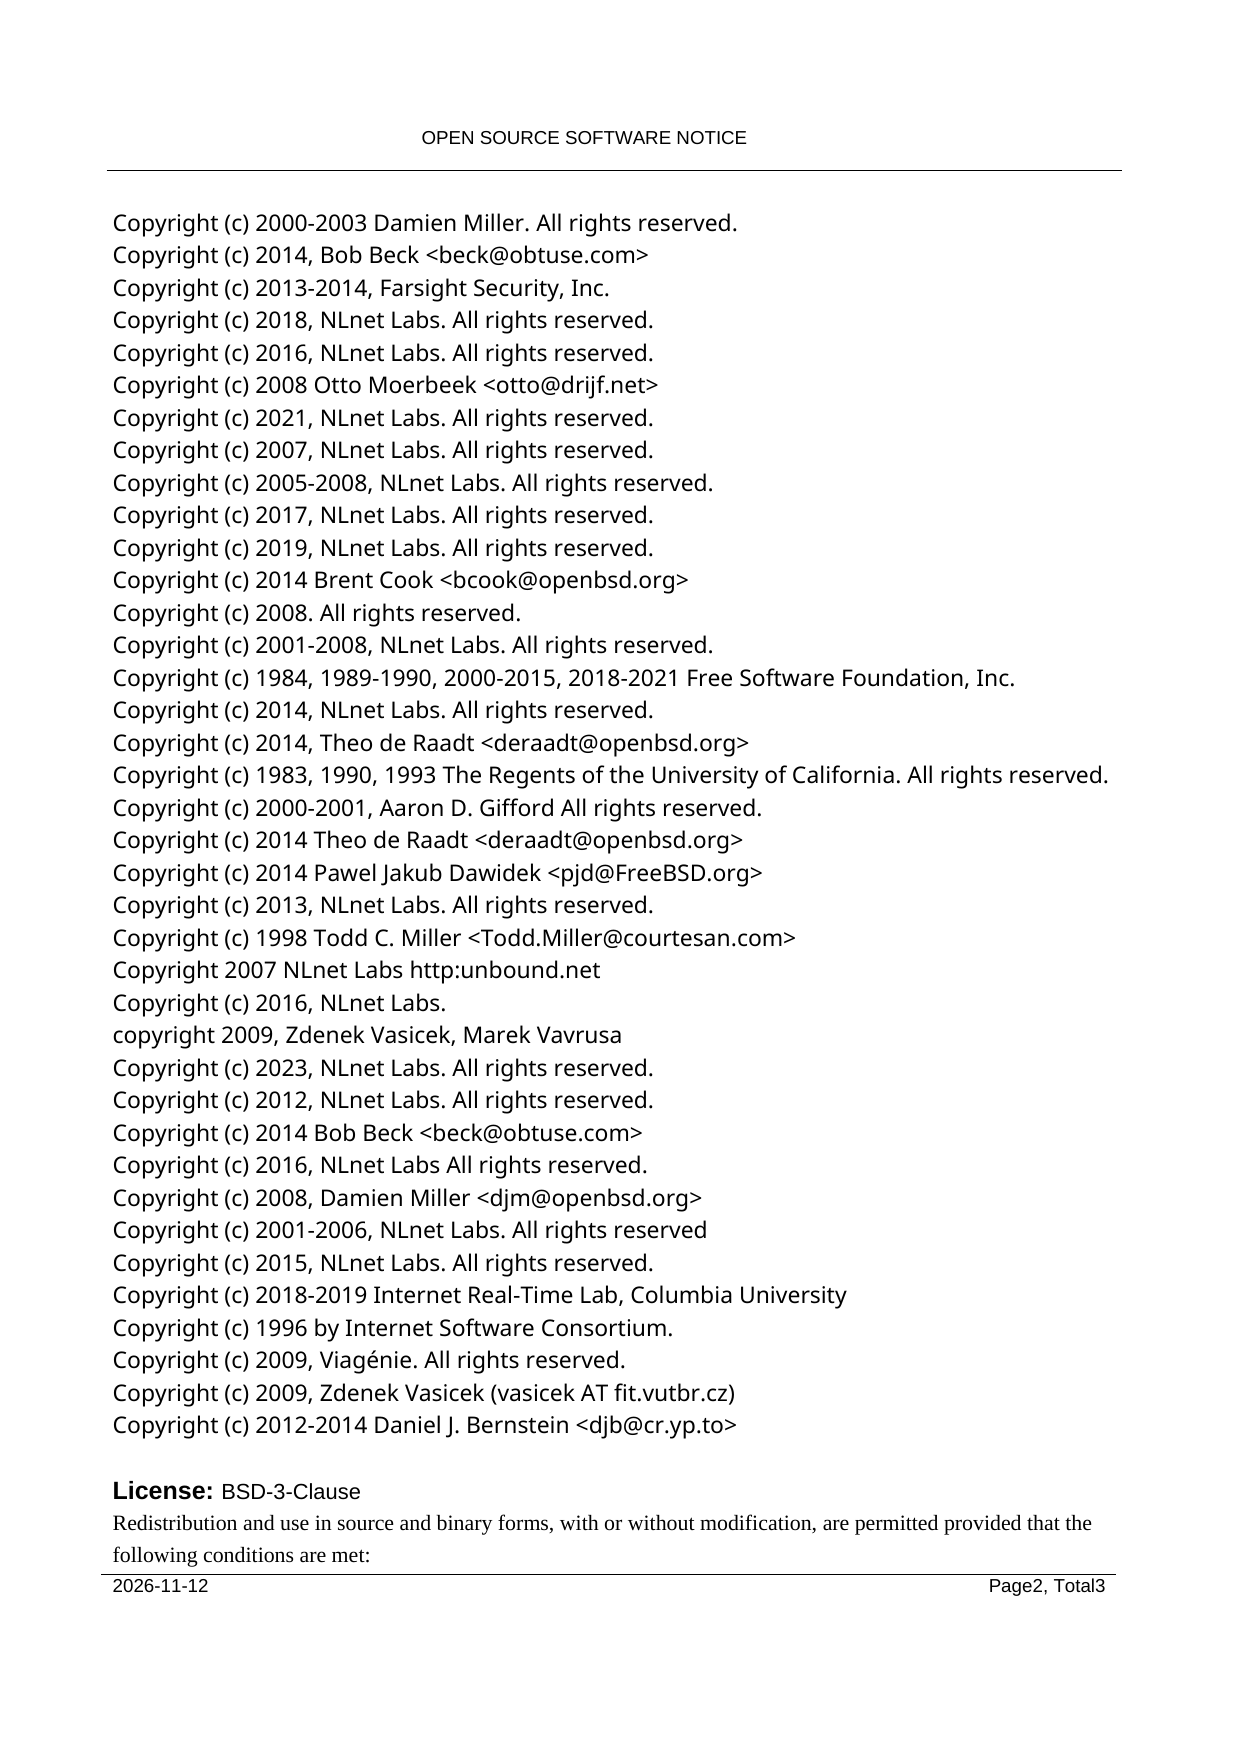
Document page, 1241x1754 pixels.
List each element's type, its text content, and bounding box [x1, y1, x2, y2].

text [112, 1506, 1128, 1571]
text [112, 206, 1128, 1474]
text License: BSD-3-Clause [112, 1474, 1128, 1506]
